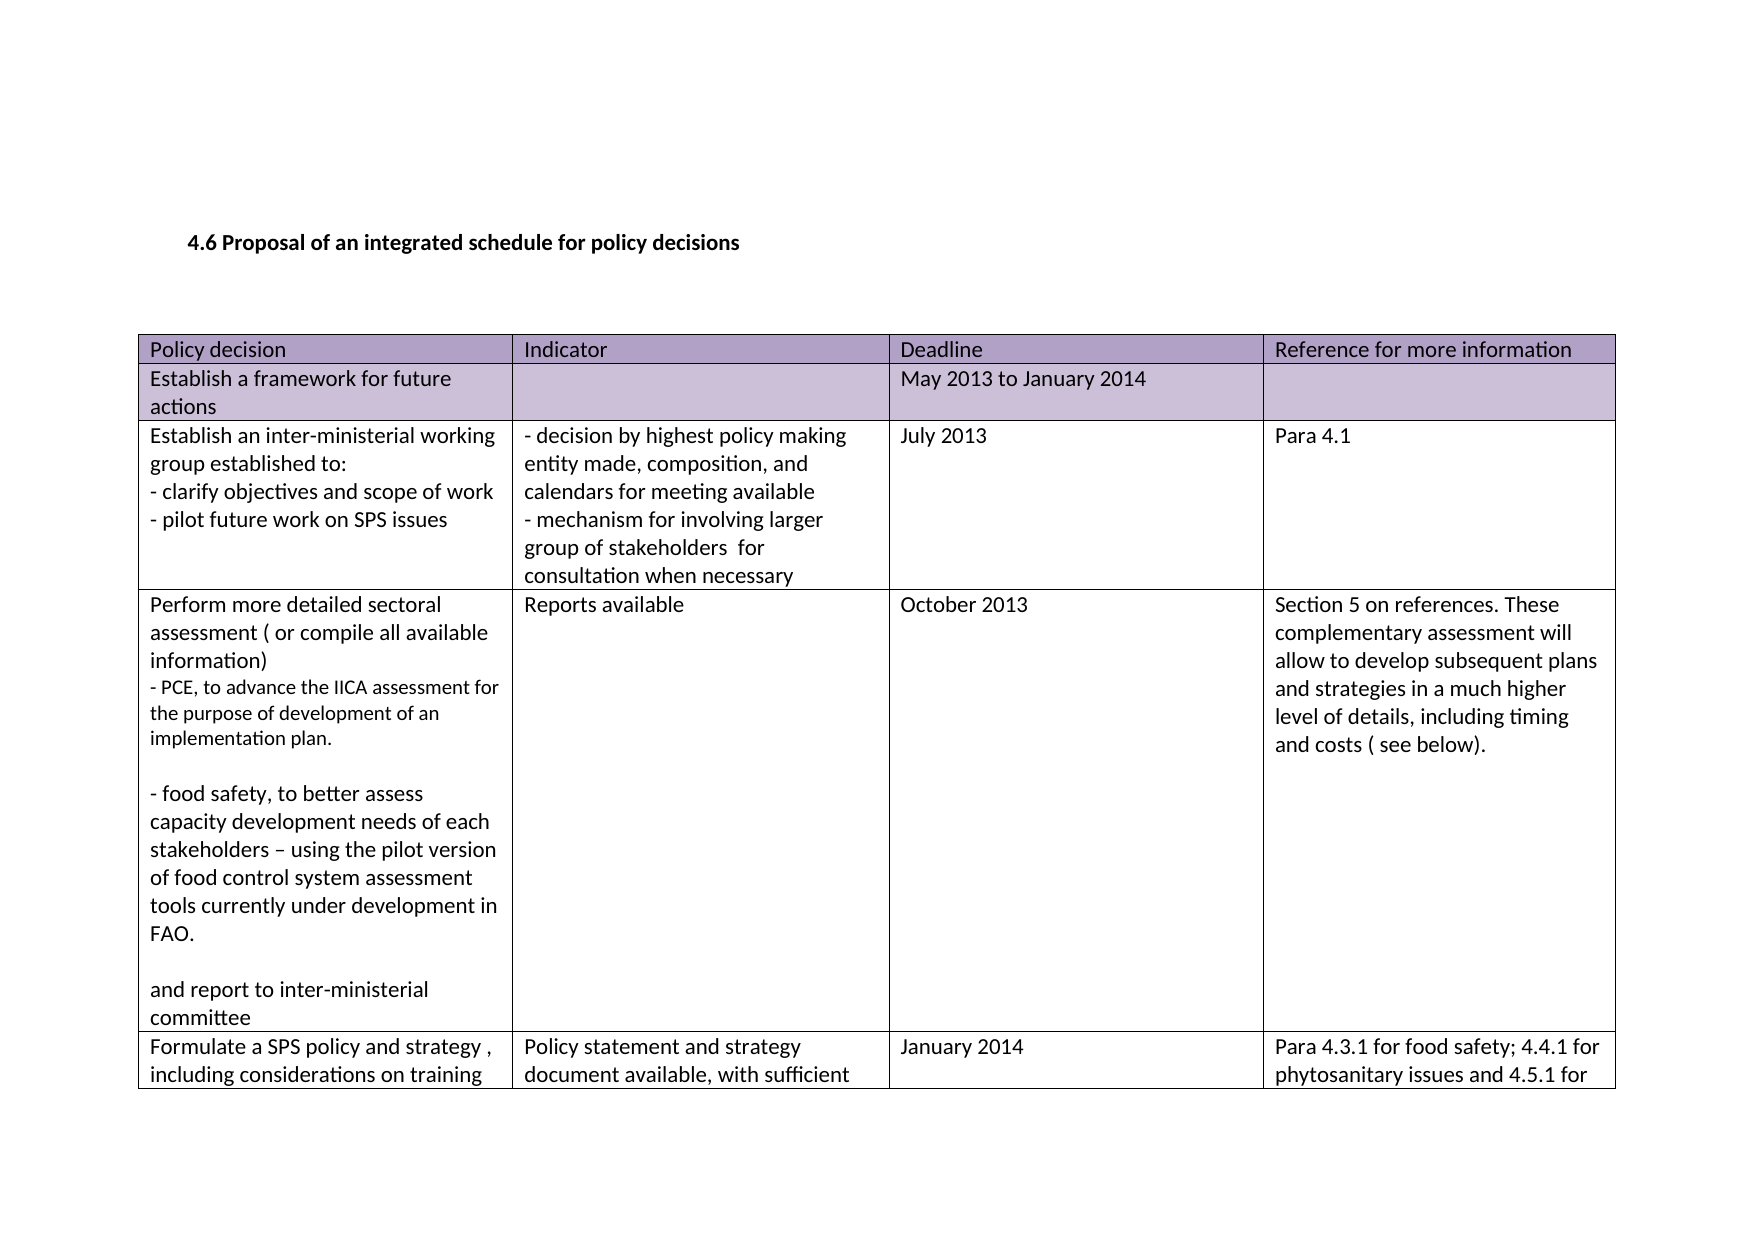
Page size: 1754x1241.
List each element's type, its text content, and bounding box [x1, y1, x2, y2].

table_cell Establish a framework for future actions [139, 364, 512, 420]
table_cell [1264, 364, 1615, 420]
table_cell July 2013 [890, 421, 1263, 589]
table_cell - decision by highest policy making entity made, composition, and calendars for meeting available - mechanism for involving larger group of stakeholders for consultation when necessary [513, 421, 889, 589]
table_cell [513, 1032, 889, 1088]
table_cell January 2014 [890, 1032, 1263, 1088]
table_cell [513, 364, 889, 420]
table_cell Section 5 on references. These complementary assessment will allow to develop subsequent plans and strategies in a much higher level of details, including timing and costs ( see below). [1264, 590, 1615, 1031]
table_header Indicator [513, 335, 889, 363]
table_cell May 2013 to January 2014 [890, 364, 1263, 420]
table_cell Para 4.1 [1264, 421, 1615, 589]
table_cell Establish an inter-ministerial working group established to: - clarify objectives and scope of work - pilot future work on SPS issues [139, 421, 512, 589]
table_header Deadline [890, 335, 1263, 363]
table_header Reference for more information [1264, 335, 1615, 363]
subtitle 4.6 Proposal of an integrated schedule for policy decisions [187, 228, 1604, 256]
table_cell Reports available [513, 590, 889, 1031]
table_header Policy decision [139, 335, 512, 363]
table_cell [139, 1032, 512, 1088]
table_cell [1264, 1032, 1615, 1088]
table_cell Perform more detailed sectoral assessment ( or compile all available information) - PCE, to advance the IICA assessment for the purpose of development of an implementation plan. - food safety, to better assess capacity development needs of each stakeholders – using the pilot version of food control system assessment tools currently under development in FAO. and report to inter-ministerial committee [139, 590, 512, 1031]
table_cell October 2013 [890, 590, 1263, 1031]
